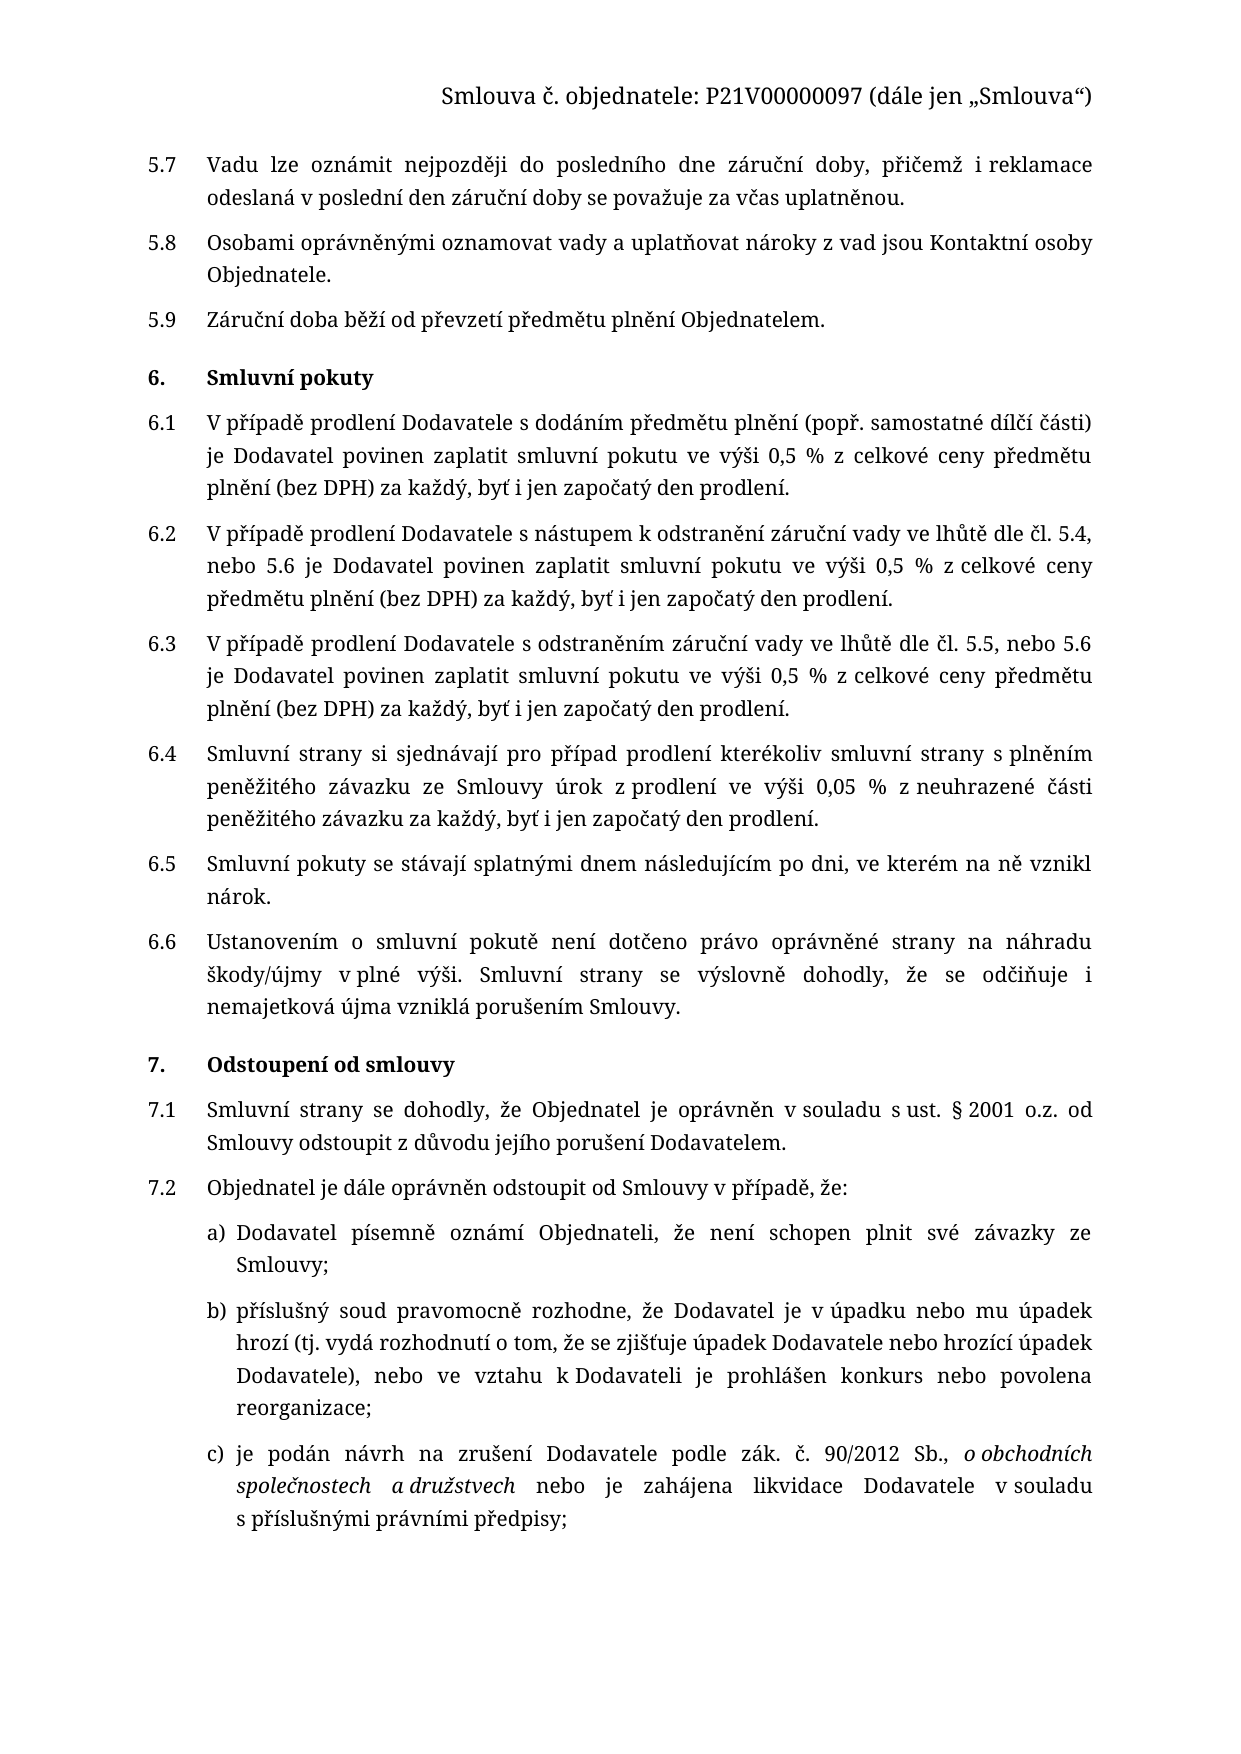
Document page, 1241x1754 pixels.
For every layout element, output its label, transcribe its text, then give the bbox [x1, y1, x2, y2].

list Ustanovením o smluvní pokutě není dotčeno právo oprávněné strany na náhradu škody/újmy v plné výši. Smluvní strany se výslovně dohodly, že se odčiňuje i nemajetková újma vzniklá porušením Smlouvy. [148, 927, 1093, 1021]
list Osobami oprávněnými oznamovat vady a uplatňovat nároky z vad jsou Kontaktní osoby Objednatele. [148, 228, 1093, 289]
list Vadu lze oznámit nejpozději do posledního dne záruční doby, přičemž i reklamace odeslaná v poslední den záruční doby se považuje za včas uplatněnou. [148, 150, 1093, 211]
list V případě prodlení Dodavatele s nástupem k odstranění záruční vady ve lhůtě dle čl. 5.4, nebo 5.6 je Dodavatel povinen zaplatit smluvní pokutu ve výši 0,5 % z celkové ceny předmětu plnění (bez DPH) za každý, byť i jen započatý den prodlení. [148, 519, 1093, 612]
list V případě prodlení Dodavatele s odstraněním záruční vady ve lhůtě dle čl. 5.5, nebo 5.6 je Dodavatel povinen zaplatit smluvní pokutu ve výši 0,5 % z celkové ceny předmětu plnění (bez DPH) za každý, byť i jen započatý den prodlení. [148, 629, 1093, 723]
list příslušný soud pravomocně rozhodne, že Dodavatel je v úpadku nebo mu úpadek hrozí (tj. vydá rozhodnutí o tom, že se zjišťuje úpadek Dodavatele nebo hrozící úpadek Dodavatele), nebo ve vztahu k Dodavateli je prohlášen konkurs nebo povolena reorganizace; [207, 1296, 1093, 1422]
list Smluvní pokuty se stávají splatnými dnem následujícím po dni, ve kterém na ně vznikl nárok. [148, 849, 1093, 911]
list Záruční doba běží od převzetí předmětu plnění Objednatelem. [148, 306, 1093, 334]
list Odstoupení od smlouvy [148, 1050, 1093, 1078]
list V případě prodlení Dodavatele s dodáním předmětu plnění (popř. samostatné dílčí části) je Dodavatel povinen zaplatit smluvní pokutu ve výši 0,5 % z celkové ceny předmětu plnění (bez DPH) za každý, byť i jen započatý den prodlení. [148, 408, 1093, 502]
list je podán návrh na zrušení Dodavatele podle zák. č. 90/2012 Sb., o obchodních společnostech a družstvech nebo je zahájena likvidace Dodavatele v souladu s příslušnými právními předpisy; [207, 1439, 1093, 1532]
list Smluvní strany se dohodly, že Objednatel je oprávněn v souladu s ust. § 2001 o.z. od Smlouvy odstoupit z důvodu jejího porušení Dodavatelem. [148, 1095, 1093, 1156]
list Objednatel je dále oprávněn odstoupit od Smlouvy v případě, že: [148, 1173, 1093, 1201]
list Dodavatel písemně oznámí Objednateli, že není schopen plnit své závazky ze Smlouvy; [207, 1218, 1093, 1279]
list Smluvní strany si sjednávají pro případ prodlení kterékoliv smluvní strany s plněním peněžitého závazku ze Smlouvy úrok z prodlení ve výši 0,05 % z neuhrazené části peněžitého závazku za každý, byť i jen započatý den prodlení. [148, 739, 1093, 833]
list Smluvní pokuty [148, 363, 1093, 392]
